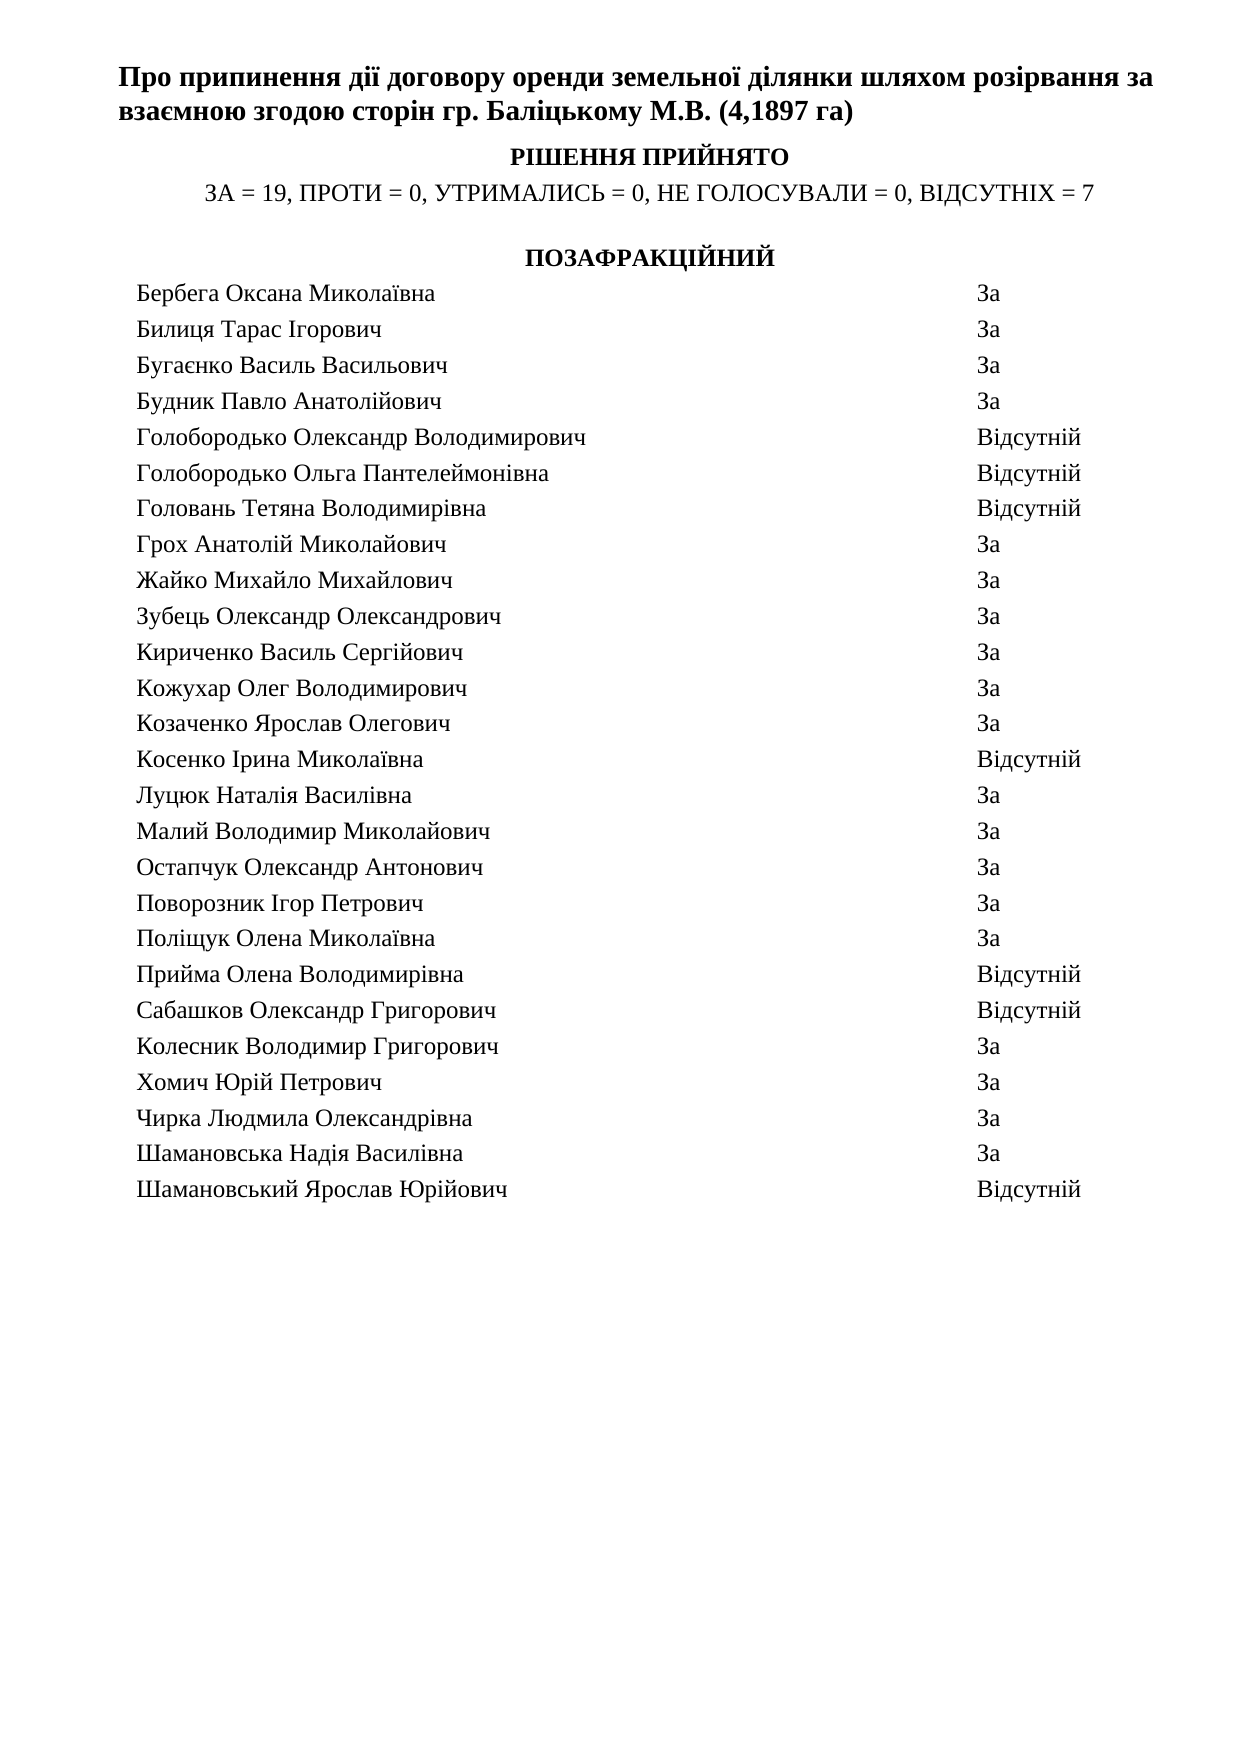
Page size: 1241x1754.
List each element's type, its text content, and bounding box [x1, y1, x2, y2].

table_cell Бербега Оксана Миколаївна [118, 275, 959, 311]
table_cell Голобородько Ольга Пантелеймонівна [118, 454, 959, 490]
table_cell Шамановський Ярослав Юрійович [118, 1171, 959, 1207]
table_cell Чирка Людмила Олександрівна [118, 1099, 959, 1135]
table_cell Зубець Олександр Олександрович [118, 598, 959, 633]
table_cell Сабашков Олександр Григорович [118, 992, 959, 1027]
table_cell Козаченко Ярослав Олегович [118, 705, 959, 741]
table_cell Грох Анатолій Миколайович [118, 526, 959, 562]
table_cell Луцюк Наталія Василівна [118, 777, 959, 812]
table_cell За [959, 920, 1181, 956]
table_cell Колесник Володимир Григорович [118, 1028, 959, 1063]
table_cell За [959, 633, 1181, 669]
table_cell За [959, 669, 1181, 705]
table_cell За [959, 1063, 1181, 1099]
table_cell За [959, 383, 1181, 418]
table_cell За [959, 526, 1181, 562]
table_cell За [959, 1135, 1181, 1171]
table_cell Бугаєнко Василь Васильович [118, 347, 959, 382]
table_cell Відсутній [959, 490, 1181, 526]
table_cell Відсутній [959, 741, 1181, 777]
table_cell Відсутній [959, 1171, 1181, 1207]
table_cell Відсутній [959, 956, 1181, 992]
table_cell Будник Павло Анатолійович [118, 383, 959, 418]
table_cell Малий Володимир Миколайович [118, 813, 959, 848]
table_cell За [959, 813, 1181, 848]
table_cell Поворозник Ігор Петрович [118, 884, 959, 920]
table_cell Жайко Михайло Михайлович [118, 562, 959, 597]
table_cell Кожухар Олег Володимирович [118, 669, 959, 705]
table_cell Кириченко Василь Сергійович [118, 633, 959, 669]
table_cell Відсутній [959, 454, 1181, 490]
table_cell Відсутній [959, 992, 1181, 1027]
table_cell Косенко Ірина Миколаївна [118, 741, 959, 777]
table_header Рішення прийнято [118, 139, 1181, 174]
table_cell ЗА = 19, ПРОТИ = 0, УТРИМАЛИСЬ = 0, НЕ ГОЛОСУВАЛИ = 0, ВІДСУТНІХ = 7 [118, 175, 1181, 210]
table_cell Відсутній [959, 418, 1181, 454]
table_cell Шамановська Надія Василівна [118, 1135, 959, 1171]
table_cell За [959, 777, 1181, 812]
table_cell За [959, 848, 1181, 884]
table_cell Прийма Олена Володимирівна [118, 956, 959, 992]
table_cell Поліщук Олена Миколаївна [118, 920, 959, 956]
table_cell За [959, 311, 1181, 347]
table_cell Остапчук Олександр Антонович [118, 848, 959, 884]
table_cell Хомич Юрій Петрович [118, 1063, 959, 1099]
table_cell Билиця Тарас Ігорович [118, 311, 959, 347]
table_cell Головань Тетяна Володимирівна [118, 490, 959, 526]
table_cell За [959, 1099, 1181, 1135]
subtitle Про припинення дії договору оренди земельної ділянки шляхом розірвання за взаємною згодою сторін гр. Баліцькому М.В. (4,1897 га) [118, 59, 1181, 126]
table_cell За [959, 347, 1181, 382]
table_cell позафракційний [118, 210, 1181, 275]
table_cell За [959, 705, 1181, 741]
table_cell Голобородько Олександр Володимирович [118, 418, 959, 454]
table_cell За [959, 1028, 1181, 1063]
table_cell За [959, 562, 1181, 597]
table_cell За [959, 598, 1181, 633]
table_cell За [959, 884, 1181, 920]
table_cell За [959, 275, 1181, 311]
